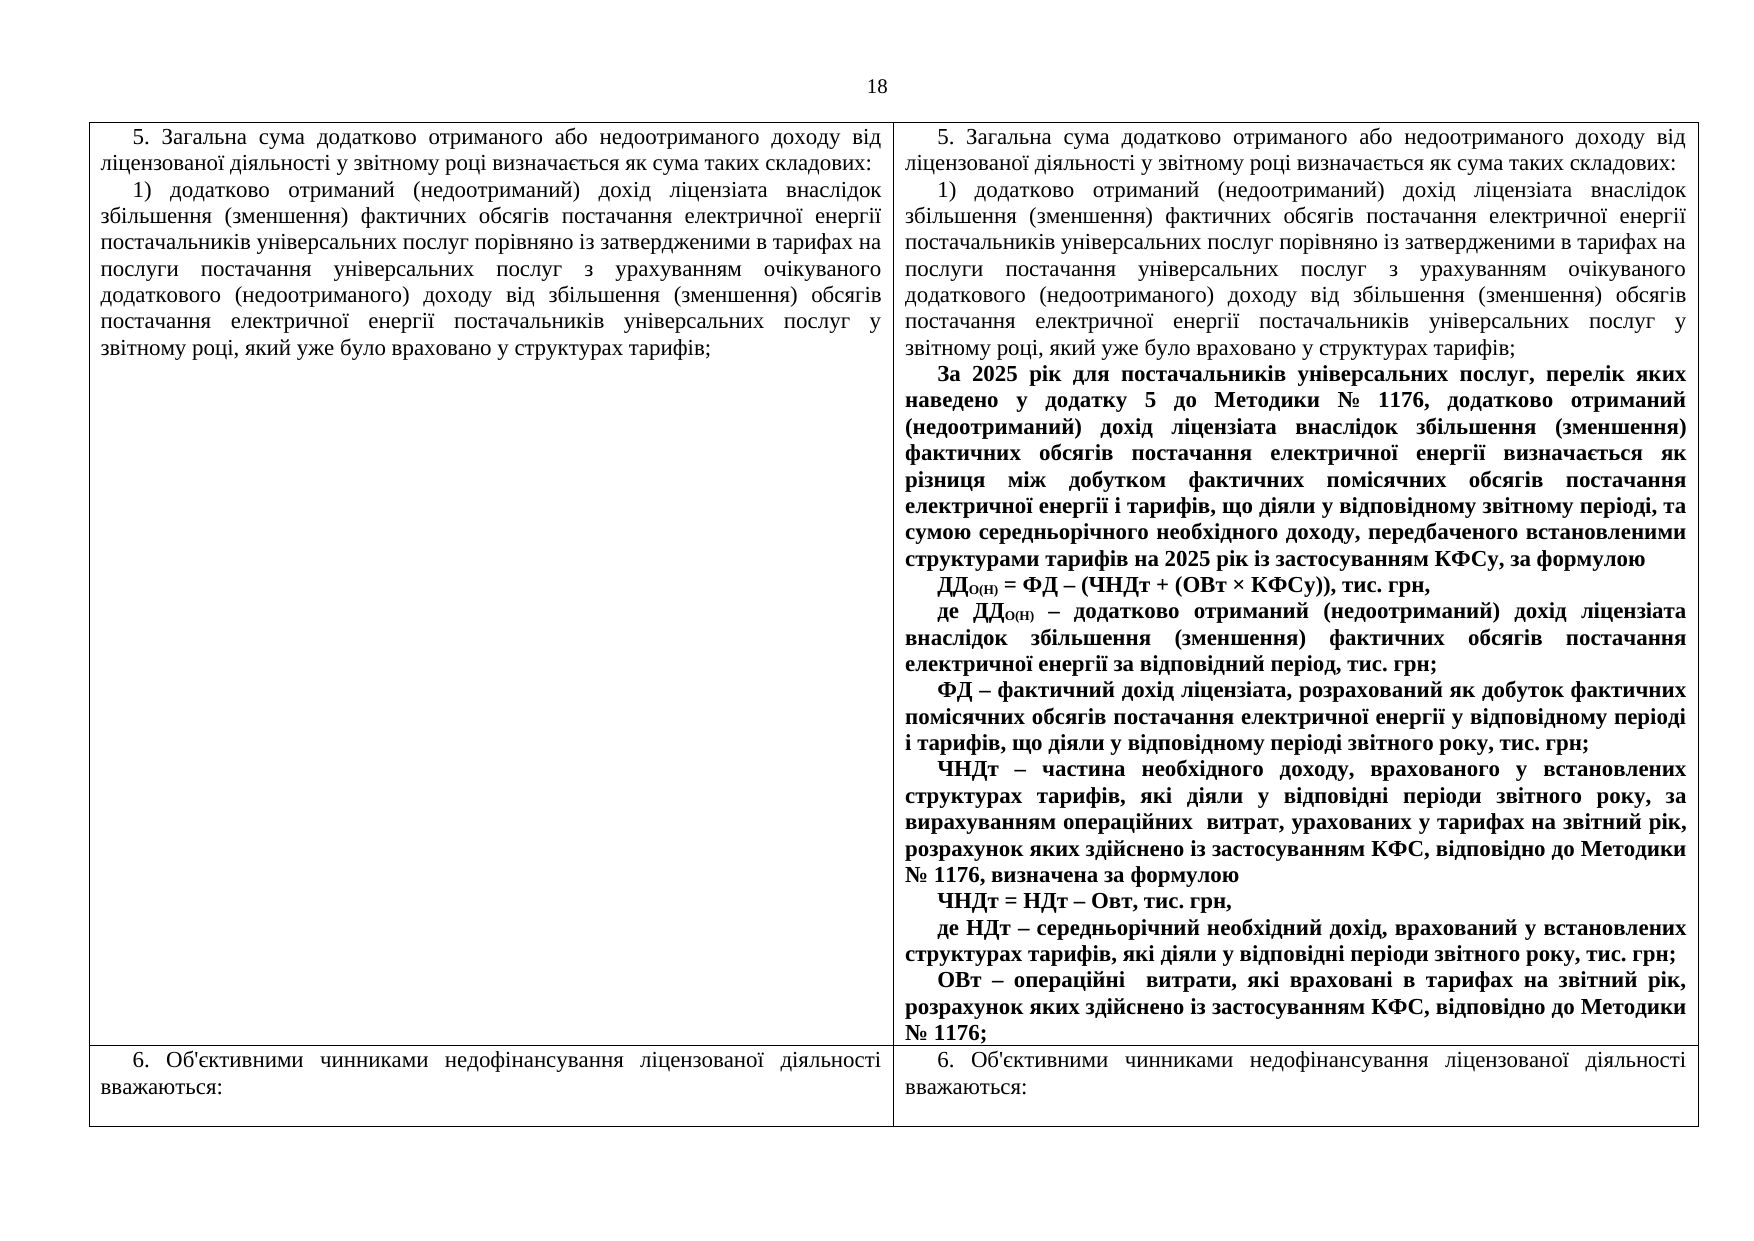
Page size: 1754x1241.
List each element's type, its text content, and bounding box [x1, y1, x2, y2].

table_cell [90, 1046, 893, 1126]
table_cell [894, 1046, 1698, 1126]
table_cell 5. Загальна сума додатково отриманого або недоотриманого доходу від ліцензованої діяльності у звітному році визначається як сума таких складових: 1) додатково отриманий (недоотриманий) дохід ліцензіата внаслідок збільшення (зменшення) фактичних обсягів постачання електричної енергії постачальників універсальних послуг порівняно із затвердженими в тарифах на послуги постачання універсальних послуг з урахуванням очікуваного додаткового (недоотриманого) доходу від збільшення (зменшення) обсягів постачання електричної енергії постачальників універсальних послуг у звітному році, який уже було враховано у структурах тарифів; [90, 123, 893, 1045]
table_cell 5. Загальна сума додатково отриманого або недоотриманого доходу від ліцензованої діяльності у звітному році визначається як сума таких складових: 1) додатково отриманий (недоотриманий) дохід ліцензіата внаслідок збільшення (зменшення) фактичних обсягів постачання електричної енергії постачальників універсальних послуг порівняно із затвердженими в тарифах на послуги постачання універсальних послуг з урахуванням очікуваного додаткового (недоотриманого) доходу від збільшення (зменшення) обсягів постачання електричної енергії постачальників універсальних послуг у звітному році, який уже було враховано у структурах тарифів; За 2025 рік для постачальників універсальних послуг, перелік яких наведено у додатку 5 до Методики № 1176, додатково отриманий (недоотриманий) дохід ліцензіата внаслідок збільшення (зменшення) фактичних обсягів постачання електричної енергії визначається як різниця між добутком фактичних помісячних обсягів постачання електричної енергії і тарифів, що діяли у відповідному звітному періоді, та сумою середньорічного необхідного доходу, передбаченого встановленими структурами тарифів на 2025 рік із застосуванням КФСу, за формулою ДДО(Н) = ФД – (ЧНДт + (ОВт × КФСу)), тис. грн, де ДДО(Н) – додатково отриманий (недоотриманий) дохід ліцензіата внаслідок збільшення (зменшення) фактичних обсягів постачання електричної енергії за відповідний період, тис. грн; ФД – фактичний дохід ліцензіата, розрахований як добуток фактичних помісячних обсягів постачання електричної енергії у відповідному періоді і тарифів, що діяли у відповідному періоді звітного року, тис. грн; ЧНДт – частина необхідного доходу, врахованого у встановлених структурах тарифів, які діяли у відповідні періоди звітного року, за вирахуванням операційних витрат, урахованих у тарифах на звітний рік, розрахунок яких здійснено із застосуванням КФС, відповідно до Методики № 1176, визначена за формулою ЧНДт = НДт – Овт, тис. грн, де НДт – середньорічний необхідний дохід, врахований у встановлених структурах тарифів, які діяли у відповідні періоди звітного року, тис. грн; ОВт – операційні витрати, які враховані в тарифах на звітний рік, розрахунок яких здійснено із застосуванням КФС, відповідно до Методики № 1176; [894, 123, 1698, 1045]
